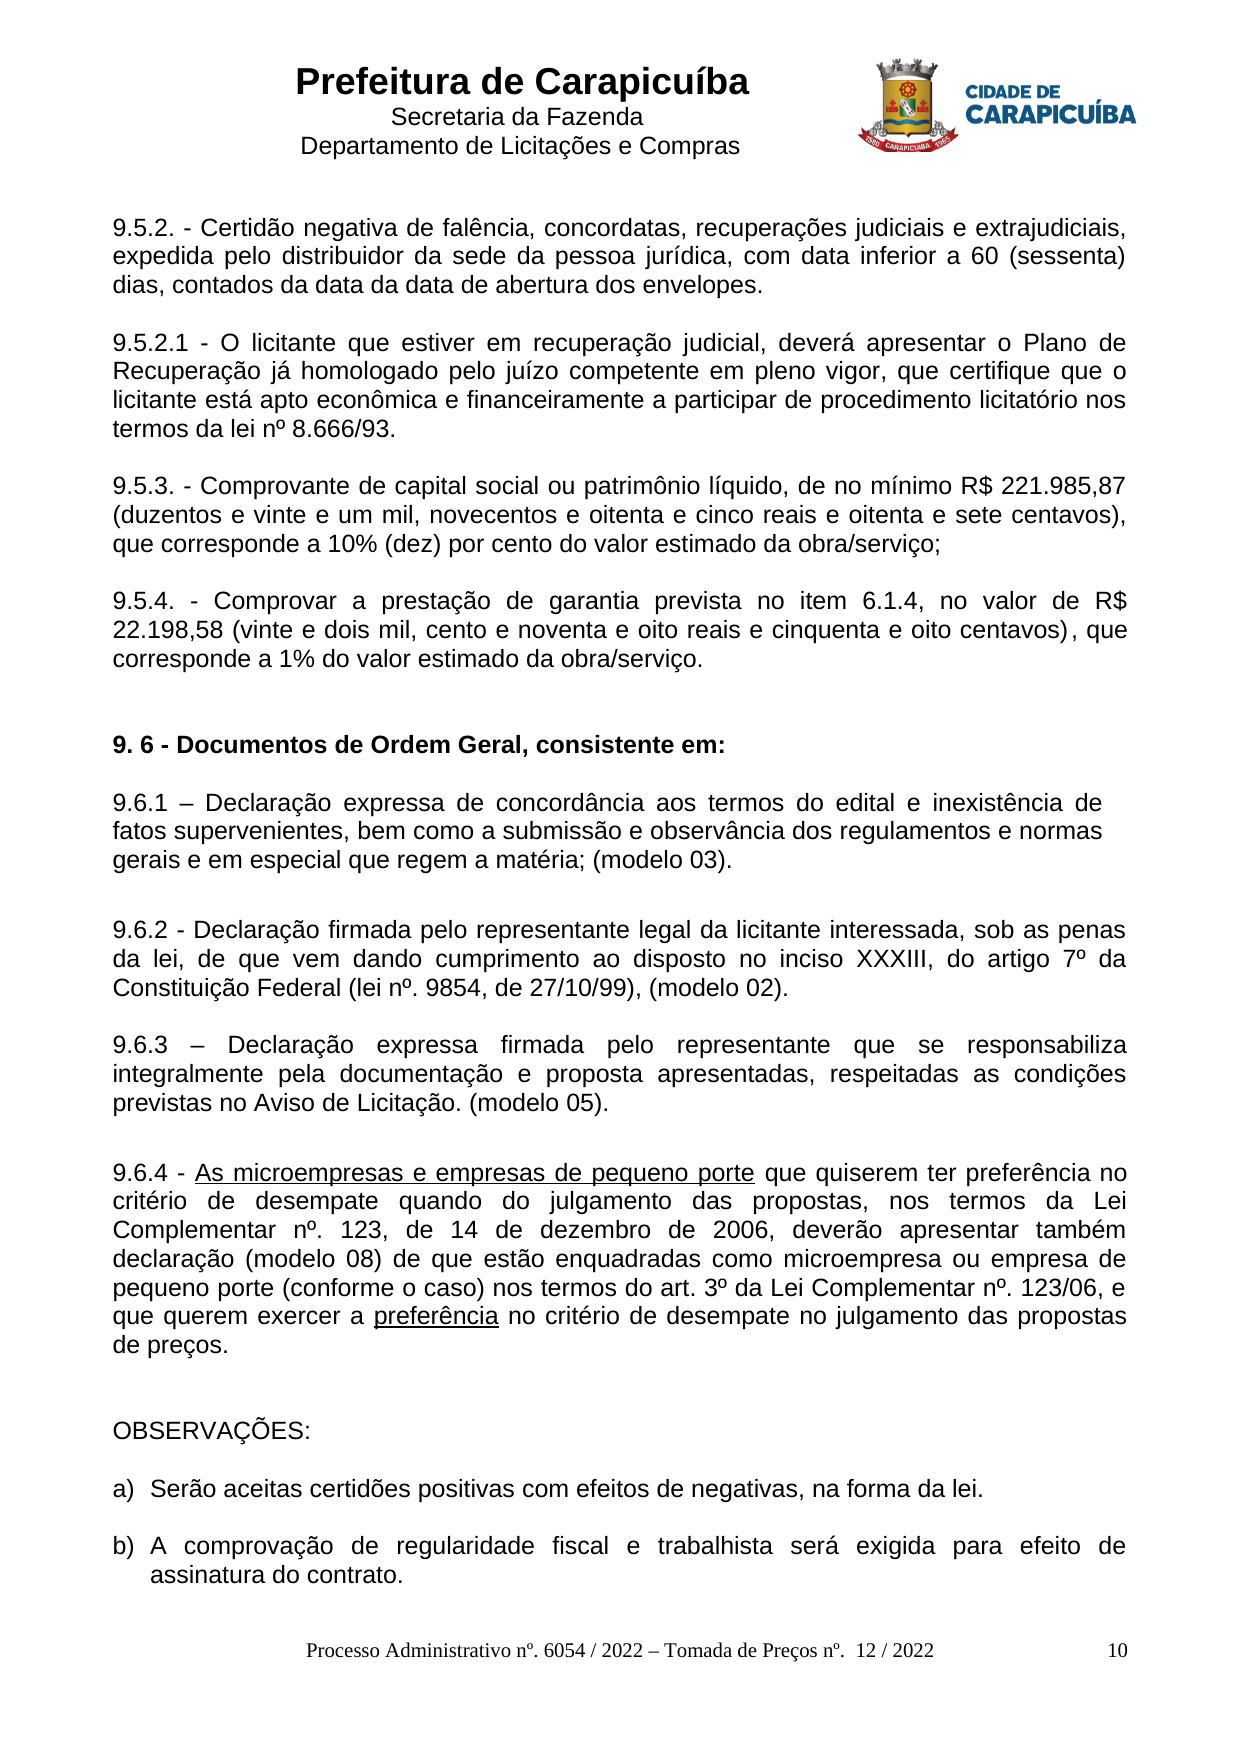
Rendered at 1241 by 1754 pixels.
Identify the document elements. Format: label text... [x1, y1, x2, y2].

text OBSERVAÇÕES: [112, 1416, 1128, 1445]
text 9.5.2.1 - O licitante que estiver em recuperação judicial, deverá apresentar o Plano de Recuperação já homologado pelo juízo competente em pleno vigor, que certifique que o licitante está apto econômica e financeiramente a participar de procedimento licitatório nos termos da lei nº 8.666/93. [112, 327, 1128, 442]
text 9. 6 - Documentos de Ordem Geral, consistente em: [112, 730, 1128, 759]
text 9.5.3. - Comprovante de capital social ou patrimônio líquido, de no mínimo R$ 221.985,87 (duzentos e vinte e um mil, novecentos e oitenta e cinco reais e oitenta e sete centavos), que corresponde a 10% (dez) por cento do valor estimado da obra/serviço; [112, 471, 1128, 557]
text 9.6.2 - Declaração firmada pelo representante legal da licitante interessada, sob as penas da lei, de que vem dando cumprimento ao disposto no inciso XXXIII, do artigo 7º da Constituição Federal (lei nº. 9854, de 27/10/99), (modelo 02). [112, 915, 1128, 1001]
list A comprovação de regularidade fiscal e trabalhista será exigida para efeito de assinatura do contrato. [112, 1531, 1128, 1589]
text 9.5.2. - Certidão negativa de falência, concordatas, recuperações judiciais e extrajudiciais, expedida pelo distribuidor da sede da pessoa jurídica, com data inferior a 60 (sessenta) dias, contados da data da data de abertura dos envelopes. [112, 212, 1128, 299]
list Serão aceitas certidões positivas com efeitos de negativas, na forma da lei. [112, 1474, 1128, 1502]
text 9.6.1 – Declaração expressa de concordância aos termos do edital e inexistência de fatos supervenientes, bem como a submissão e observância dos regulamentos e normas gerais e em especial que regem a matéria; (modelo 03). [112, 787, 1104, 874]
text 9.6.4 - As microempresas e empresas de pequeno porte que quiserem ter preferência no critério de desempate quando do julgamento das propostas, nos termos da Lei Complementar nº. 123, de 14 de dezembro de 2006, deverão apresentar também declaração (modelo 08) de que estão enquadradas como microempresa ou empresa de pequeno porte (conforme o caso) nos termos do art. 3º da Lei Complementar nº. 123/06, e que querem exercer a preferência no critério de desempate no julgamento das propostas de preços. [112, 1157, 1128, 1359]
text 9.6.3 – Declaração expressa firmada pelo representante que se responsabiliza integralmente pela documentação e proposta apresentadas, respeitadas as condições previstas no Aviso de Licitação. (modelo 05). [112, 1030, 1128, 1116]
picture [857, 57, 1139, 152]
text 9.5.4. - Comprovar a prestação de garantia prevista no item 6.1.4, no valor de R$ 22.198,58 (vinte e dois mil, cento e noventa e oito reais e cinquenta e oito centavos), que corresponde a 1% do valor estimado da obra/serviço. [112, 586, 1128, 672]
